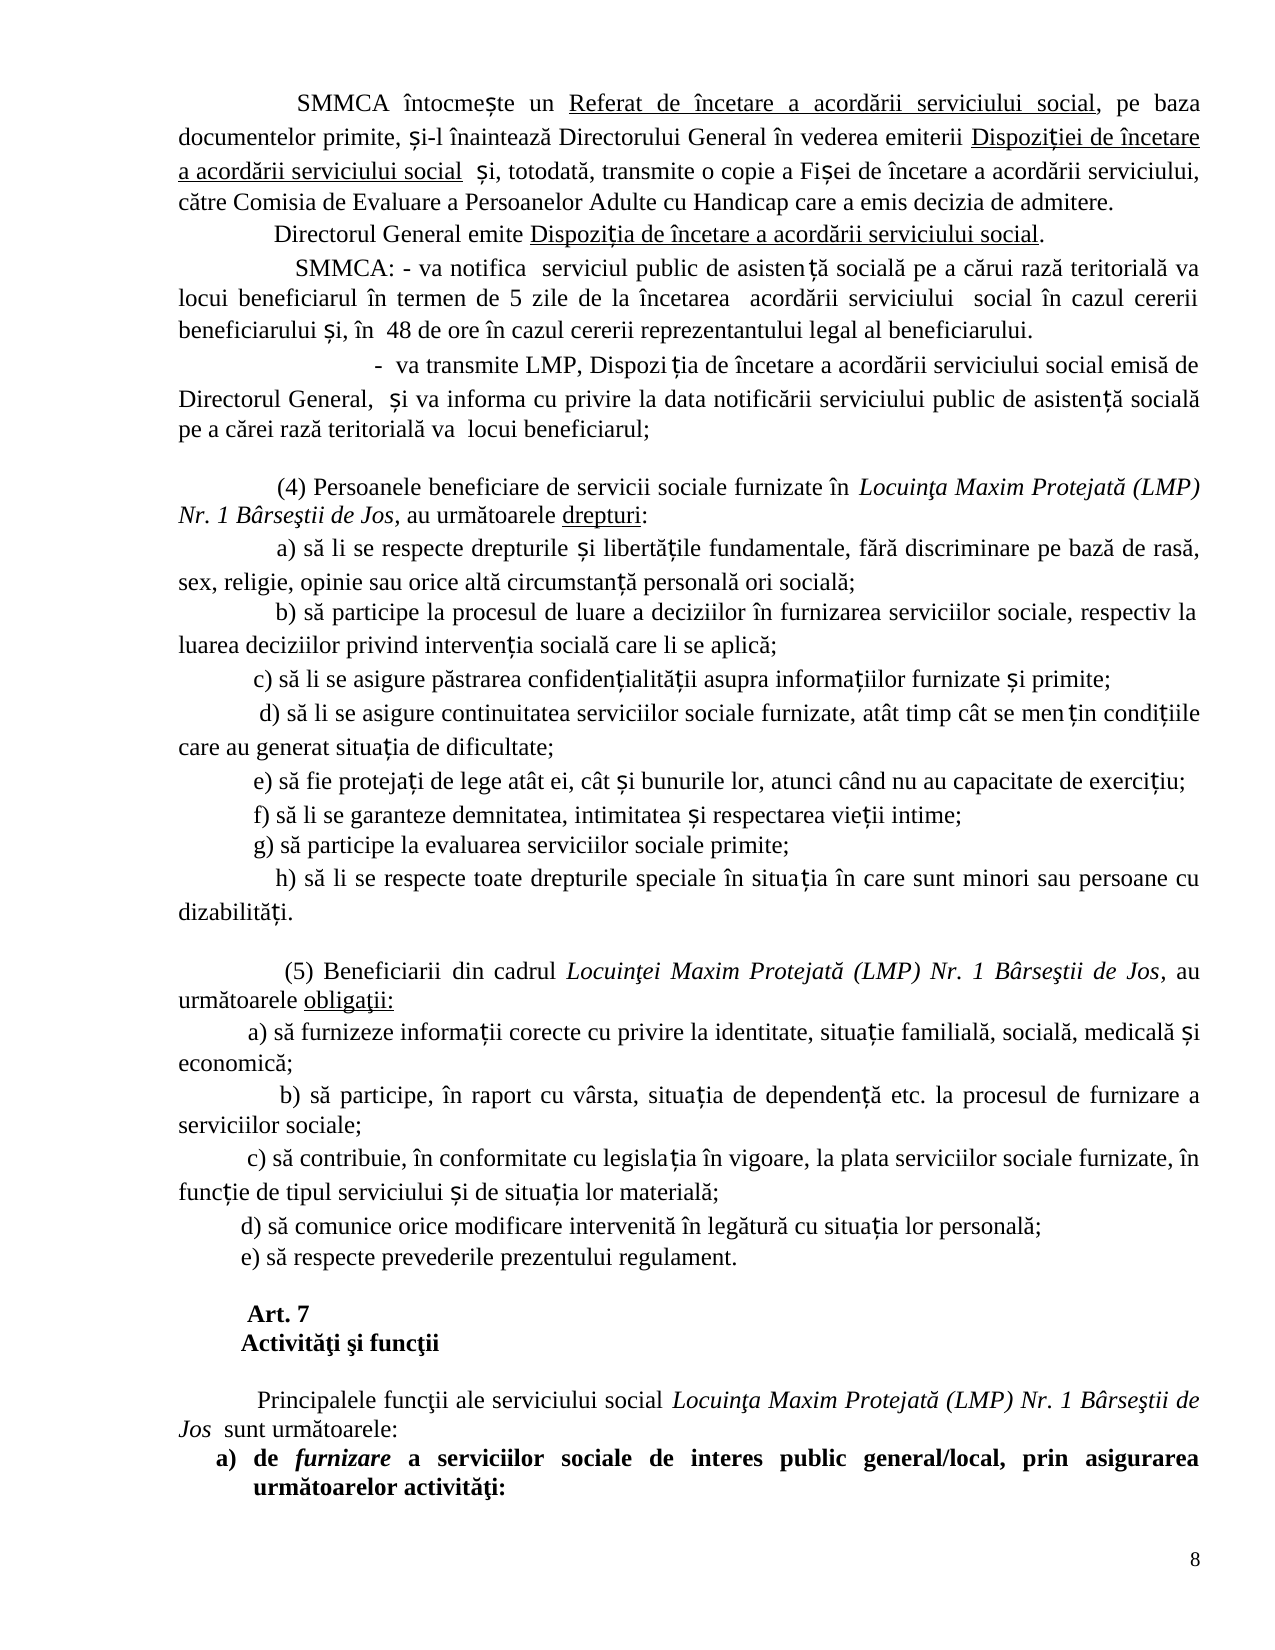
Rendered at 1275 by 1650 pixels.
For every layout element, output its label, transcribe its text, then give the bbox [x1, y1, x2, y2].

text e) să respecte prevederile prezentului regulament. [178, 1242, 1200, 1270]
text c) să contribuie, în conformitate cu legislația în vigoare, la plata serviciilor sociale furnizate, în funcție de tipul serviciului și de situația lor materială; [178, 1139, 1200, 1207]
text f) să li se garanteze demnitatea, intimitatea și respectarea vieții intime; [178, 797, 1200, 831]
text d) să li se asigure continuitatea serviciilor sociale furnizate, atât timp cât se mențin condițiile care au generat situația de dificultate; [178, 694, 1200, 762]
text SMMCA întocmește un Referat de încetare a acordării serviciului social, pe baza documentelor primite, și-l înaintează Directorului General în vederea emiterii Dispoziției de încetare a acordării serviciului social și, totodată, transmite o copie a Fișei de încetare a acordării serviciului, către Comisia de Evaluare a Persoanelor Adulte cu Handicap care a emis decizia de admitere. [178, 84, 1200, 215]
list de furnizare a serviciilor sociale de interes public general/local, prin asigurarea următoarelor activităţi: [216, 1443, 1200, 1500]
text a) să li se respecte drepturile și libertățile fundamentale, fără discriminare pe bază de rasă, sex, religie, opinie sau orice altă circumstanță personală ori socială; [178, 529, 1200, 597]
text a) să furnizeze informații corecte cu privire la identitate, situație familială, socială, medicală și economică; [178, 1014, 1200, 1077]
text e) să fie protejați de lege atât ei, cât și bunurile lor, atunci când nu au capacitate de exercițiu; [178, 762, 1200, 797]
text (4) Persoanele beneficiare de servicii sociale furnizate în Locuinţa Maxim Protejată (LMP) Nr. 1 Bârseştii de Jos, au următoarele drepturi: [178, 472, 1200, 529]
text - va transmite LMP, Dispoziția de încetare a acordării serviciului social emisă de Directorul General, și va informa cu privire la data notificării serviciului public de asistență socială pe a cărei rază teritorială va locui beneficiarul; [178, 346, 1200, 443]
text Principalele funcţii ale serviciului social Locuinţa Maxim Protejată (LMP) Nr. 1 Bârseştii de Jos sunt următoarele: [178, 1385, 1200, 1443]
text g) să participe la evaluarea serviciilor sociale primite; [178, 831, 1200, 859]
text d) să comunice orice modificare intervenită în legătură cu situația lor personală; [178, 1207, 1200, 1242]
text (5) Beneficiarii din cadrul Locuinţei Maxim Protejată (LMP) Nr. 1 Bârseştii de Jos, au următoarele obligaţii: [178, 956, 1200, 1014]
text h) să li se respecte toate drepturile speciale în situația în care sunt minori sau persoane cu dizabilități. [178, 859, 1200, 927]
text c) să li se asigure păstrarea confidențialității asupra informațiilor furnizate și primite; [178, 660, 1200, 694]
text Activităţi şi funcţii [178, 1328, 1200, 1357]
text b) să participe la procesul de luare a deciziilor în furnizarea serviciilor sociale, respectiv la luarea deciziilor privind intervenția socială care li se aplică; [178, 597, 1200, 660]
text SMMCA: - va notifica serviciul public de asistență socială pe a cărui rază teritorială va locui beneficiarul în termen de 5 zile de la încetarea acordării serviciului social în cazul cererii beneficiarului și, în 48 de ore în cazul cererii reprezentantului legal al beneficiarului. [178, 249, 1200, 346]
text Art. 7 [178, 1299, 1200, 1328]
text b) să participe, în raport cu vârsta, situația de dependență etc. la procesul de furnizare a serviciilor sociale; [178, 1077, 1200, 1139]
text Directorul General emite Dispoziția de încetare a acordării serviciului social. [178, 215, 1200, 249]
